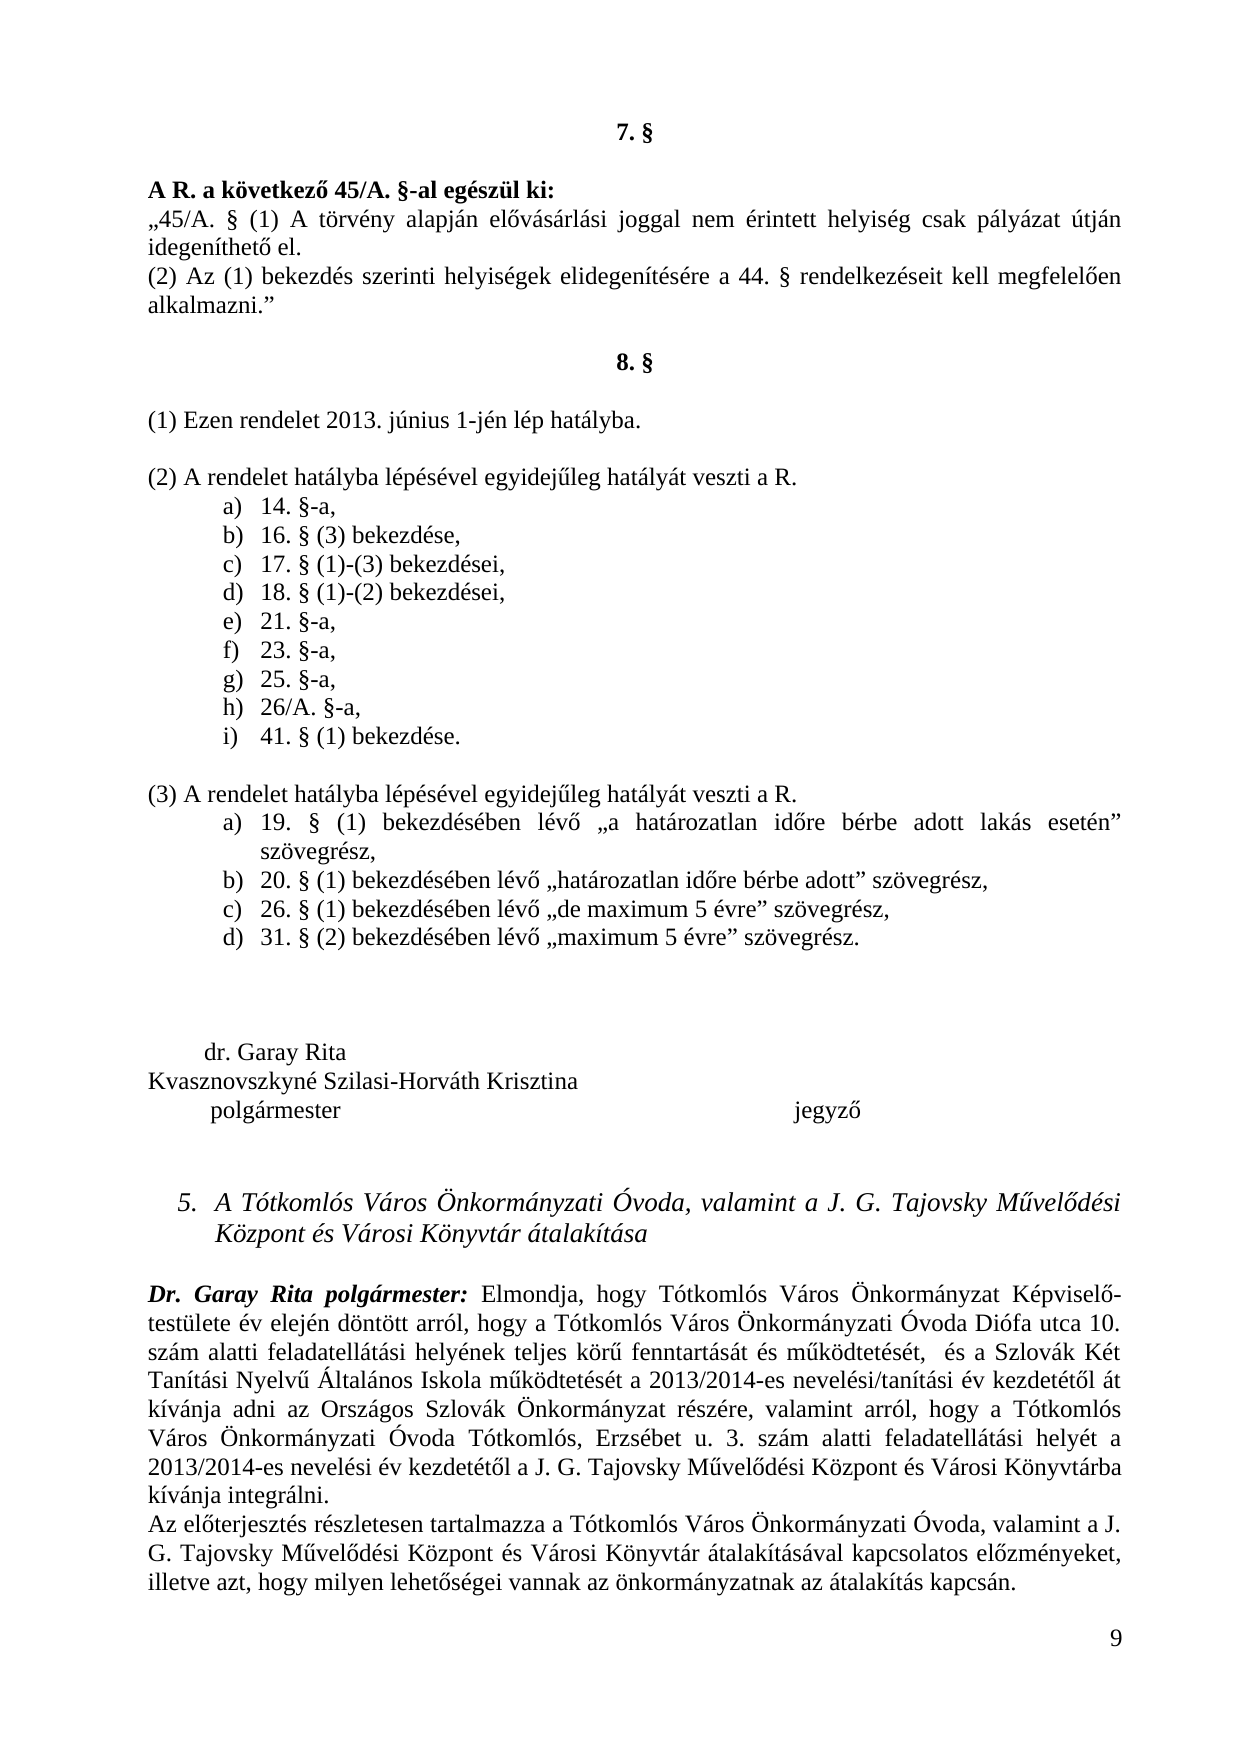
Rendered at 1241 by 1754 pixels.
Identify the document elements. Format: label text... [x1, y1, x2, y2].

list 7. § [148, 117, 1122, 146]
list 17. § (1)-(3) bekezdései, [223, 549, 1122, 577]
list 26/A. §-a, [223, 692, 1122, 721]
list A Tótkomlós Város Önkormányzati Óvoda, valamint a J. G. Tajovsky Művelődési Központ és Városi Könyvtár átalakítása [177, 1186, 1122, 1248]
list A R. a következő 45/A. §-al egészül ki: [148, 175, 1122, 204]
list 21. §-a, [223, 606, 1122, 635]
list 31. § (2) bekezdésében lévő „maximum 5 évre” szövegrész. [223, 922, 1122, 951]
text 8. § [148, 347, 1122, 376]
text (3) A rendelet hatályba lépésével egyidejűleg hatályát veszti a R. [148, 779, 1122, 807]
list 20. § (1) bekezdésében lévő „határozatlan időre bérbe adott” szövegrész, [223, 865, 1122, 894]
list 14. §-a, [223, 491, 1122, 520]
list 23. §-a, [223, 635, 1122, 664]
text dr. Garay Rita Kvasznovszkyné Szilasi-Horváth Krisztina [148, 1037, 1122, 1095]
list 26. § (1) bekezdésében lévő „de maximum 5 évre” szövegrész, [223, 894, 1122, 922]
list 18. § (1)-(2) bekezdései, [223, 577, 1122, 606]
list 41. § (1) bekezdése. [223, 721, 1122, 750]
text (1) Ezen rendelet 2013. június 1-jén lép hatályba. [148, 405, 1122, 434]
list 25. §-a, [223, 664, 1122, 692]
list (2) Az (1) bekezdés szerinti helyiségek elidegenítésére a 44. § rendelkezéseit kell megfelelően alkalmazni.” [148, 261, 1122, 319]
list 19. § (1) bekezdésében lévő „a határozatlan időre bérbe adott lakás esetén” szövegrész, [223, 807, 1122, 865]
list „45/A. § (1) A törvény alapján elővásárlási joggal nem érintett helyiség csak pályázat útján idegeníthető el. [148, 204, 1122, 261]
text polgármester jegyző [148, 1095, 1122, 1124]
text Dr. Garay Rita polgármester: Elmondja, hogy Tótkomlós Város Önkormányzat Képviselő-testülete év elején döntött arról, hogy a Tótkomlós Város Önkormányzati Óvoda Diófa utca 10. szám alatti feladatellátási helyének teljes körű fenntartását és működtetését, és a Szlovák Két Tanítási Nyelvű Általános Iskola működtetését a 2013/2014-es nevelési/tanítási év kezdetétől át kívánja adni az Országos Szlovák Önkormányzat részére, valamint arról, hogy a Tótkomlós Város Önkormányzati Óvoda Tótkomlós, Erzsébet u. 3. szám alatti feladatellátási helyét a 2013/2014-es nevelési év kezdetétől a J. G. Tajovsky Művelődési Központ és Városi Könyvtárba kívánja integrálni. [148, 1279, 1122, 1509]
text Az előterjesztés részletesen tartalmazza a Tótkomlós Város Önkormányzati Óvoda, valamint a J. G. Tajovsky Művelődési Központ és Városi Könyvtár átalakításával kapcsolatos előzményeket, illetve azt, hogy milyen lehetőségei vannak az önkormányzatnak az átalakítás kapcsán. [148, 1509, 1122, 1596]
text (2) A rendelet hatályba lépésével egyidejűleg hatályát veszti a R. [148, 462, 1122, 491]
list 16. § (3) bekezdése, [223, 520, 1122, 549]
